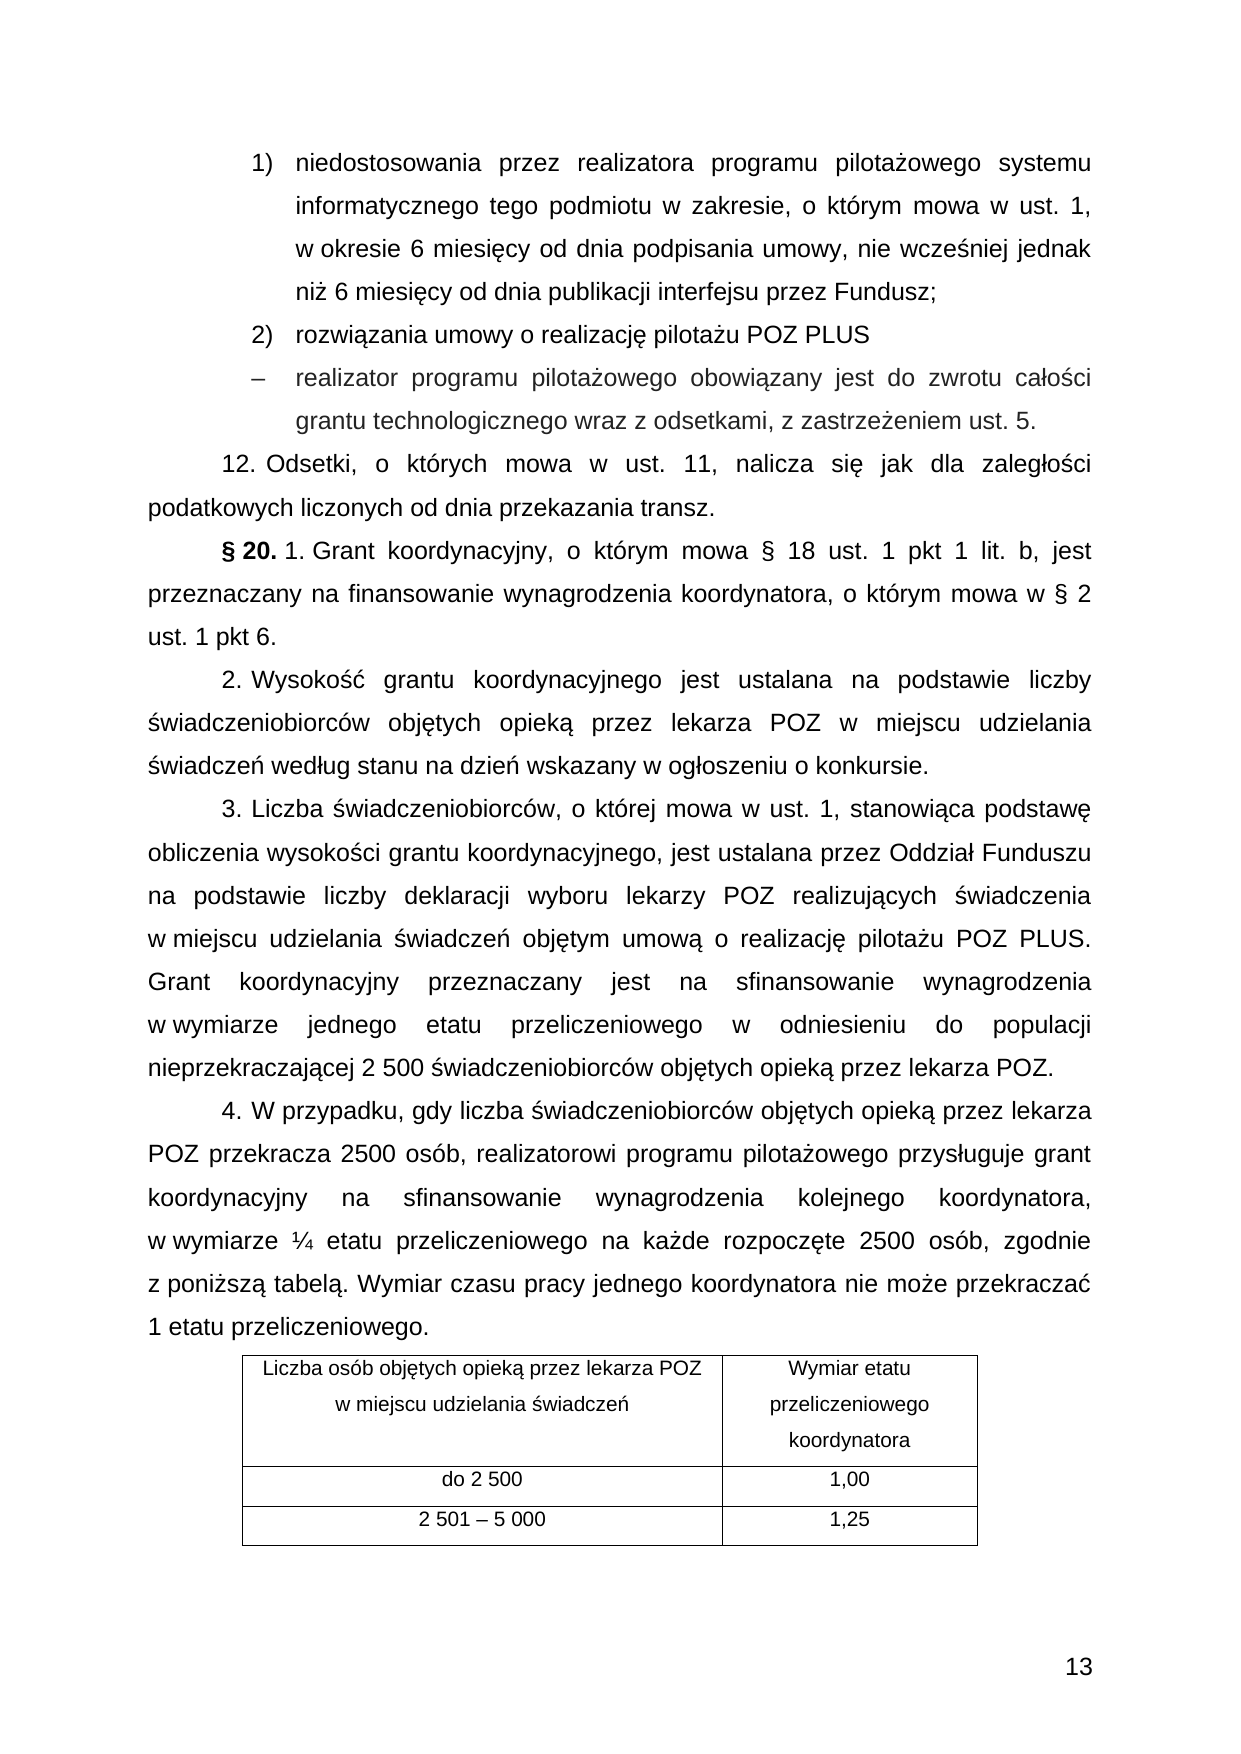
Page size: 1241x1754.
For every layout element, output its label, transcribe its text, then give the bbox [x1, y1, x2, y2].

list W przypadku, gdy liczba świadczeniobiorców objętych opieką przez lekarza POZ przekracza 2500 osób, realizatorowi programu pilotażowego przysługuje grant koordynacyjny na sfinansowanie wynagrodzenia kolejnego koordynatora, w wymiarze ¼ etatu przeliczeniowego na każde rozpoczęte 2500 osób, zgodnie z poniższą tabelą. Wymiar czasu pracy jednego koordynatora nie może przekraczać 1 etatu przeliczeniowego. [148, 1096, 1093, 1341]
list Odsetki, o których mowa w ust. 11, nalicza się jak dla zaległości podatkowych liczonych od dnia przekazania transz. [148, 449, 1093, 521]
list Liczba świadczeniobiorców, o której mowa w ust. 1, stanowiąca podstawę obliczenia wysokości grantu koordynacyjnego, jest ustalana przez Oddział Funduszu na podstawie liczby deklaracji wyboru lekarzy POZ realizujących świadczenia w miejscu udzielania świadczeń objętym umową o realizację pilotażu POZ PLUS. Grant koordynacyjny przeznaczany jest na sfinansowanie wynagrodzenia w wymiarze jednego etatu przeliczeniowego w odniesieniu do populacji nieprzekraczającej 2 500 świadczeniobiorców objętych opieką przez lekarza POZ. [148, 794, 1093, 1082]
list – realizator programu pilotażowego obowiązany jest do zwrotu całości grantu technologicznego wraz z odsetkami, z zastrzeżeniem ust. 5. [251, 363, 1093, 435]
table_cell 1,25 [723, 1507, 977, 1545]
table_cell do 2 500 [243, 1467, 722, 1506]
table_header Liczba osób objętych opieką przez lekarza POZ w miejscu udzielania świadczeń [243, 1356, 722, 1466]
list rozwiązania umowy o realizację pilotażu POZ PLUS [251, 320, 1093, 349]
table_header Wymiar etatu przeliczeniowego koordynatora [723, 1356, 977, 1466]
list Wysokość grantu koordynacyjnego jest ustalana na podstawie liczby świadczeniobiorców objętych opieką przez lekarza POZ w miejscu udzielania świadczeń według stanu na dzień wskazany w ogłoszeniu o konkursie. [148, 665, 1093, 780]
text § 20. 1. Grant koordynacyjny, o którym mowa § 18 ust. 1 pkt 1 lit. b, jest przeznaczany na finansowanie wynagrodzenia koordynatora, o którym mowa w § 2 ust. 1 pkt 6. [148, 536, 1093, 651]
list niedostosowania przez realizatora programu pilotażowego systemu informatycznego tego podmiotu w zakresie, o którym mowa w ust. 1, w okresie 6 miesięcy od dnia podpisania umowy, nie wcześniej jednak niż 6 miesięcy od dnia publikacji interfejsu przez Fundusz; [251, 148, 1093, 306]
table_cell 1,00 [723, 1467, 977, 1506]
table_cell 2 501 – 5 000 [243, 1507, 722, 1545]
